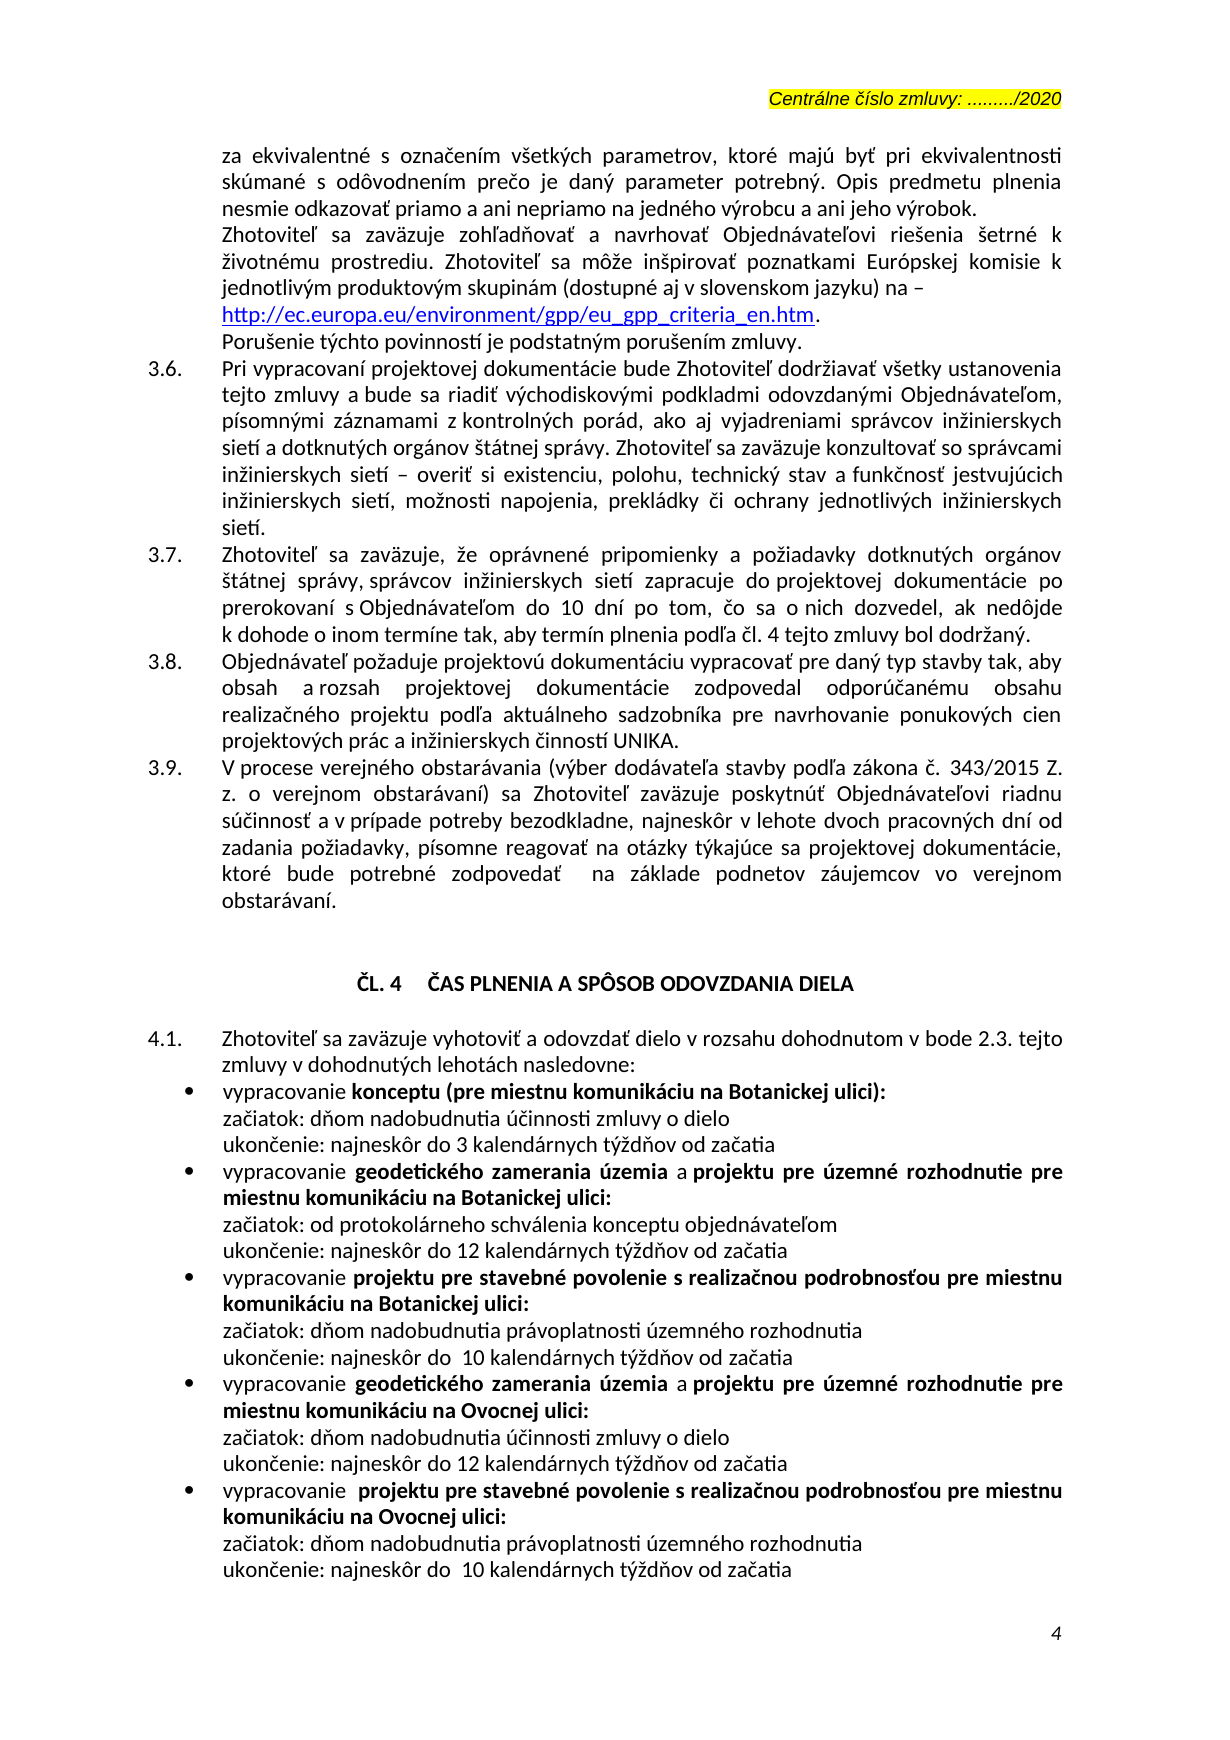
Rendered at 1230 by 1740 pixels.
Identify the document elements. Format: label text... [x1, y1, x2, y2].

list V procese verejného obstarávania (výber dodávateľa stavby podľa zákona č. 343/2015 Z. z. o verejnom obstarávaní) sa Zhotoviteľ zaväzuje poskytnúť Objednávateľovi riadnu súčinnosť a v prípade potreby bezodkladne, najneskôr v lehote dvoch pracovných dní od zadania požiadavky, písomne reagovať na otázky týkajúce sa projektovej dokumentácie, ktoré bude potrebné zodpovedať na základe podnetov záujemcov vo verejnom obstarávaní. [148, 754, 1063, 914]
list Porušenie týchto povinností je podstatným porušením zmluvy. [222, 328, 1063, 355]
list vypracovanie geodetického zamerania územia a projektu pre územné rozhodnutie pre miestnu komunikáciu na Ovocnej ulici: [185, 1371, 1063, 1424]
list začiatok: dňom nadobudnutia účinnosti zmluvy o dielo [223, 1105, 1063, 1131]
list ukončenie: najneskôr do 12 kalendárnych týždňov od začatia [223, 1450, 1063, 1477]
list ukončenie: najneskôr do 3 kalendárnych týždňov od začatia [223, 1131, 1063, 1158]
list vypracovanie konceptu (pre miestnu komunikáciu na Botanickej ulici): [185, 1078, 1063, 1105]
text Čl. 4 čas plnenia a spÔSOB odovzdania Diela [148, 969, 1063, 997]
list vypracovanie projektu pre stavebné povolenie s realizačnou podrobnosťou pre miestnu komunikáciu na Ovocnej ulici: [185, 1477, 1063, 1530]
list http://ec.europa.eu/environment/gpp/eu_gpp_criteria_en.htm. [222, 302, 1063, 328]
list ukončenie: najneskôr do 10 kalendárnych týždňov od začatia [223, 1557, 1063, 1583]
list Zhotoviteľ sa zaväzuje, že oprávnené pripomienky a požiadavky dotknutých orgánov štátnej správy, správcov inžinierskych sietí zapracuje do projektovej dokumentácie po prerokovaní s Objednávateľom do 10 dní po tom, čo sa o nich dozvedel, ak nedôjde k dohode o inom termíne tak, aby termín plnenia podľa čl. 4 tejto zmluvy bol dodržaný. [148, 541, 1063, 648]
list začiatok: dňom nadobudnutia právoplatnosti územného rozhodnutia [223, 1317, 1063, 1344]
list začiatok: od protokolárneho schválenia konceptu objednávateľom [223, 1211, 1063, 1238]
list Zhotoviteľ sa zaväzuje zohľadňovať a navrhovať Objednávateľovi riešenia šetrné k životnému prostrediu. Zhotoviteľ sa môže inšpirovať poznatkami Európskej komisie k jednotlivým produktovým skupinám (dostupné aj v slovenskom jazyku) na – [222, 222, 1063, 302]
list vypracovanie geodetického zamerania územia a projektu pre územné rozhodnutie pre miestnu komunikáciu na Botanickej ulici: [185, 1158, 1063, 1211]
list začiatok: dňom nadobudnutia účinnosti zmluvy o dielo [223, 1424, 1063, 1450]
list začiatok: dňom nadobudnutia právoplatnosti územného rozhodnutia [223, 1530, 1063, 1557]
list Objednávateľ požaduje projektovú dokumentáciu vypracovať pre daný typ stavby tak, aby obsah a rozsah projektovej dokumentácie zodpovedal odporúčanému obsahu realizačného projektu podľa aktuálneho sadzobníka pre navrhovanie ponukových cien projektových prác a inžinierskych činností UNIKA. [148, 648, 1063, 754]
text 4.1. Zhotoviteľ sa zaväzuje vyhotoviť a odovzdať dielo v rozsahu dohodnutom v bode 2.3. tejto zmluvy v dohodnutých lehotách nasledovne: [148, 1025, 1063, 1078]
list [222, 142, 1063, 222]
list vypracovanie projektu pre stavebné povolenie s realizačnou podrobnosťou pre miestnu komunikáciu na Botanickej ulici: [185, 1264, 1063, 1317]
list ukončenie: najneskôr do 10 kalendárnych týždňov od začatia [223, 1344, 1063, 1371]
list ukončenie: najneskôr do 12 kalendárnych týždňov od začatia [223, 1238, 1063, 1264]
list Pri vypracovaní projektovej dokumentácie bude Zhotoviteľ dodržiavať všetky ustanovenia tejto zmluvy a bude sa riadiť východiskovými podkladmi odovzdanými Objednávateľom, písomnými záznamami z kontrolných porád, ako aj vyjadreniami správcov inžinierskych sietí a dotknutých orgánov štátnej správy. Zhotoviteľ sa zaväzuje konzultovať so správcami inžinierskych sietí – overiť si existenciu, polohu, technický stav a funkčnosť jestvujúcich inžinierskych sietí, možnosti napojenia, prekládky či ochrany jednotlivých inžinierskych sietí. [148, 355, 1063, 541]
